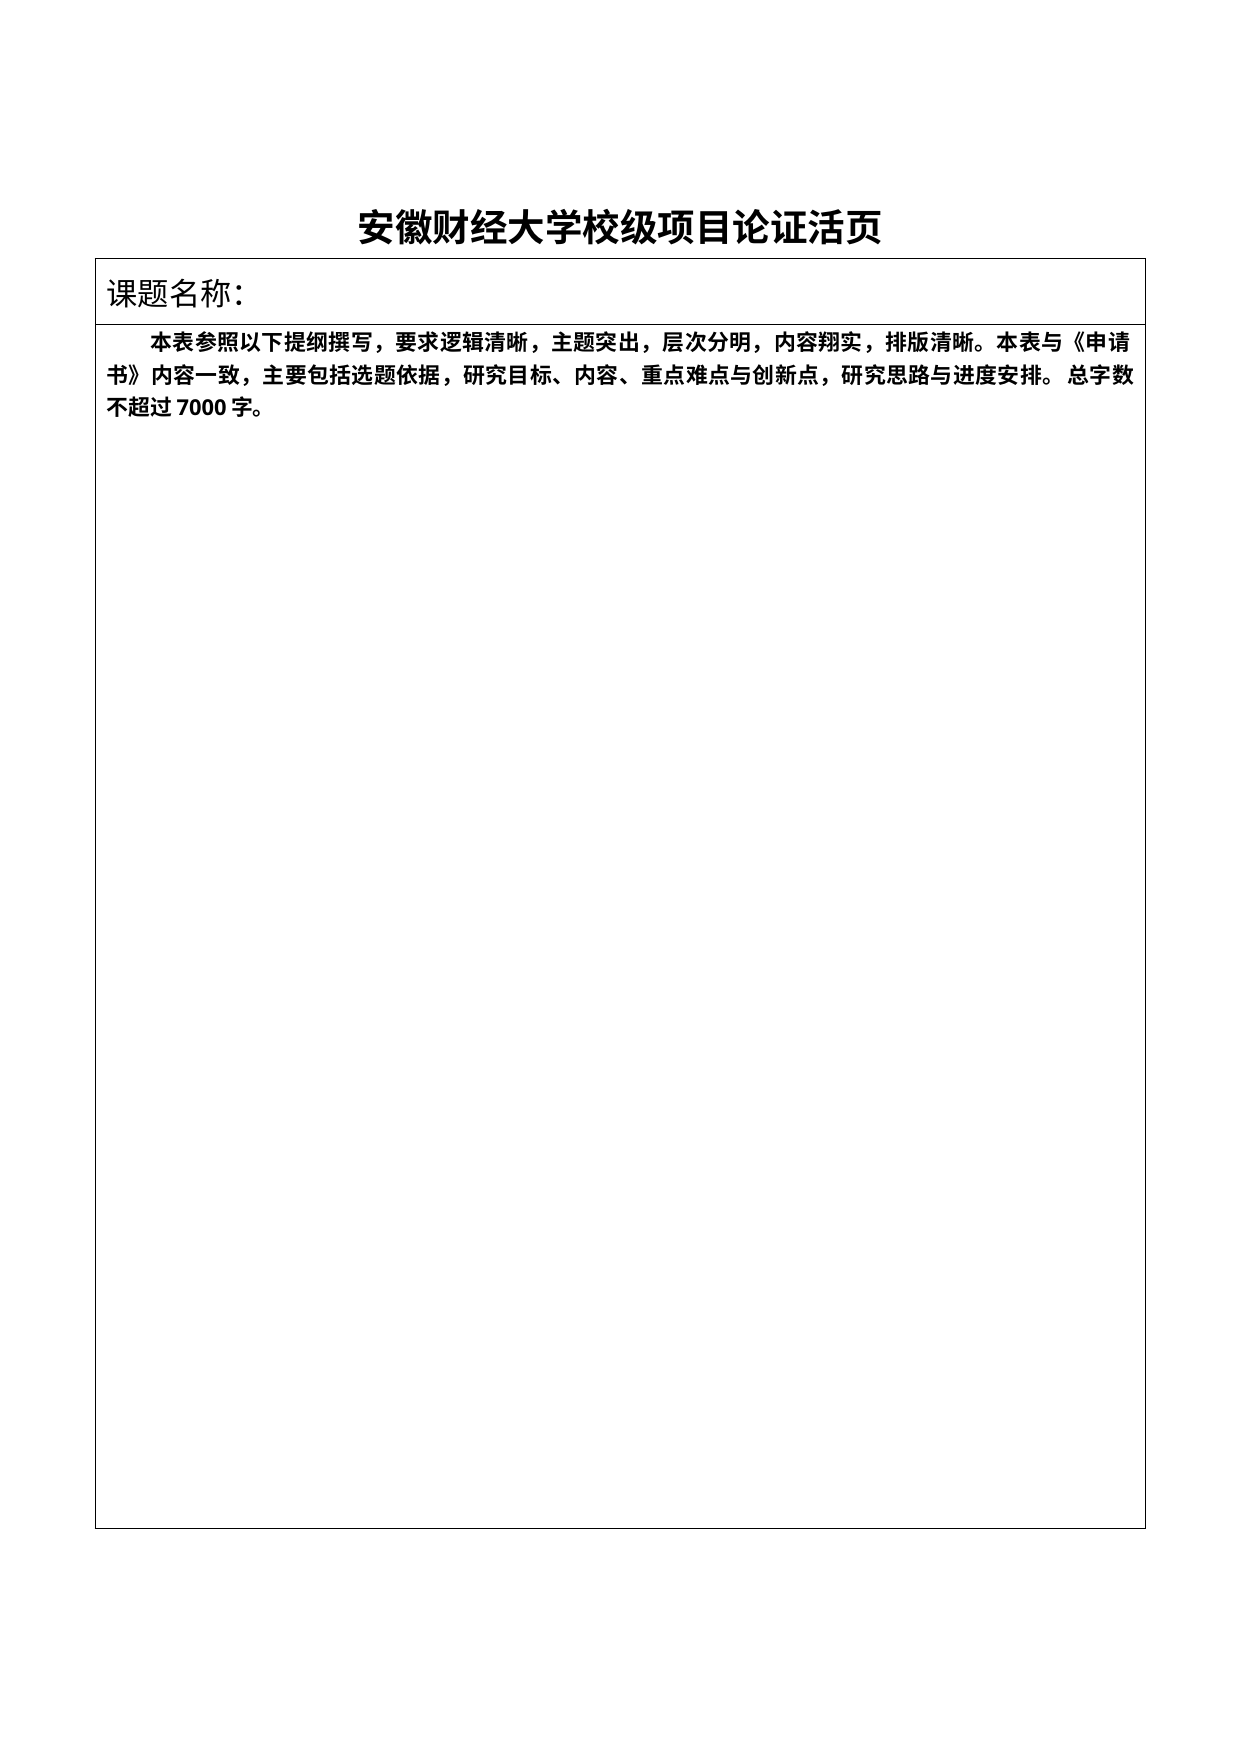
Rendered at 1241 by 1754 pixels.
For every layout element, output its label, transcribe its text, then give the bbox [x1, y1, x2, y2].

table_header 课题名称： [96, 259, 1145, 324]
text 安徽财经大学校级项目论证活页 [136, 193, 1104, 258]
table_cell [96, 325, 1145, 1527]
